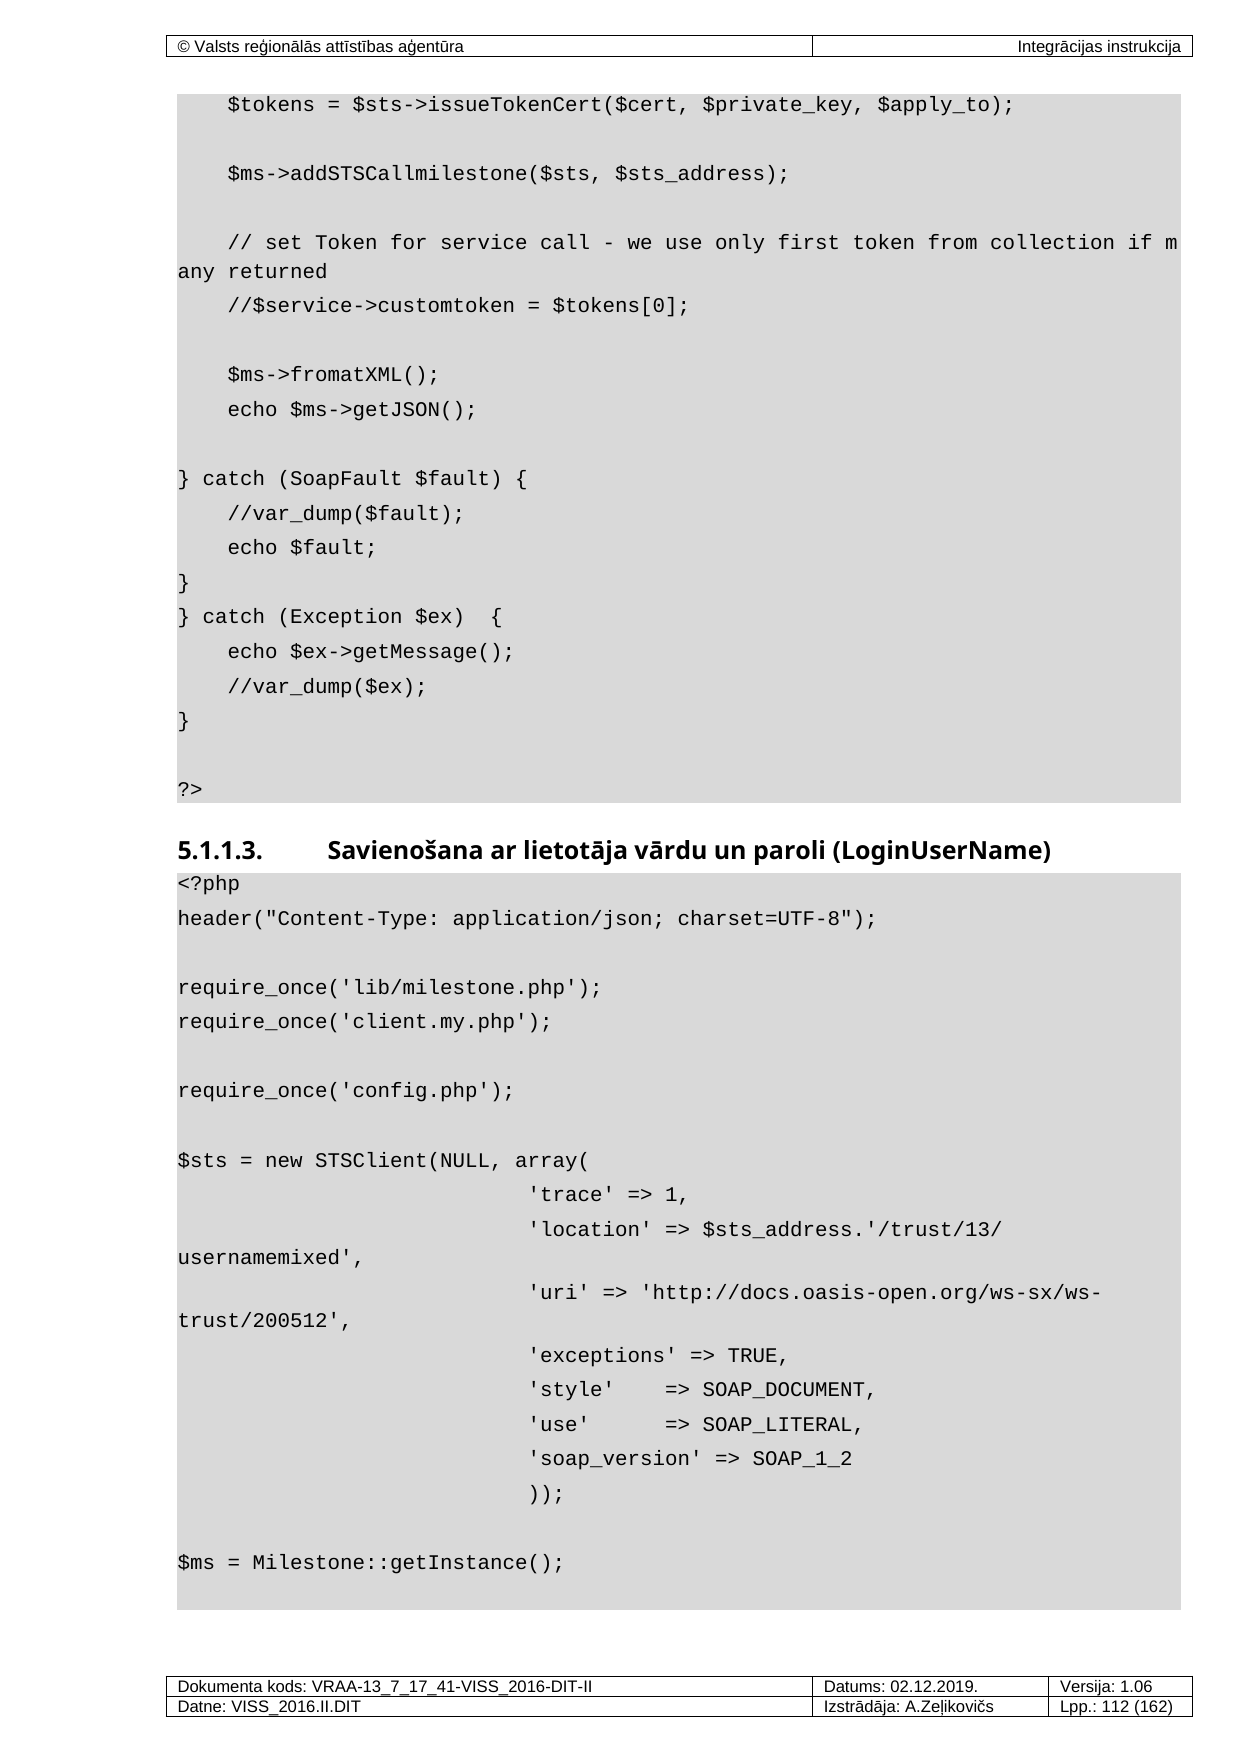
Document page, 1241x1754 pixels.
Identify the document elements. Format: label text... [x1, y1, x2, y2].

text } [177, 710, 1181, 734]
text echo $fault; [177, 537, 1181, 561]
text <?php [177, 873, 1181, 897]
text 'location' => $sts_address.'/trust/13/usernamemixed', [177, 1219, 1181, 1271]
text require_once('lib/milestone.php'); [177, 977, 1181, 1000]
text } [177, 572, 1181, 596]
text 'soap_version' => SOAP_1_2 [177, 1448, 1181, 1472]
text 'exceptions' => TRUE, [177, 1345, 1181, 1368]
text //$service->customtoken = $tokens[0]; [177, 295, 1181, 319]
text echo $ms->getJSON(); [177, 399, 1181, 423]
text echo $ex->getMessage(); [177, 641, 1181, 665]
text } catch (Exception $ex) { [177, 606, 1181, 630]
text 'trace' => 1, [177, 1184, 1181, 1208]
text // set Token for service call - we use only first token from collection if many returned [177, 232, 1181, 284]
text 'style' => SOAP_DOCUMENT, [177, 1379, 1181, 1403]
text $sts = new STSClient(NULL, array( [177, 1150, 1181, 1173]
text 'uri' => 'http://docs.oasis-open.org/ws-sx/ws-trust/200512', [177, 1282, 1181, 1334]
text $ms->addSTSCallmilestone($sts, $sts_address); [177, 163, 1181, 187]
text )); [177, 1483, 1181, 1507]
text require_once('config.php'); [177, 1081, 1181, 1104]
subtitle Savienošana ar lietotāja vārdu un paroli (LoginUserName) [177, 833, 1181, 867]
text ?> [177, 779, 1181, 803]
text //var_dump($ex); [177, 676, 1181, 699]
text require_once('client.my.php'); [177, 1011, 1181, 1035]
text 'use' => SOAP_LITERAL, [177, 1414, 1181, 1437]
text //var_dump($fault); [177, 503, 1181, 526]
text $tokens = $sts->issueTokenCert($cert, $private_key, $apply_to); [177, 94, 1181, 118]
text } catch (SoapFault $fault) { [177, 468, 1181, 492]
text $ms = Milestone::getInstance(); [177, 1552, 1181, 1576]
text header("Content-Type: application/json; charset=UTF-8"); [177, 908, 1181, 931]
text $ms->fromatXML(); [177, 364, 1181, 388]
